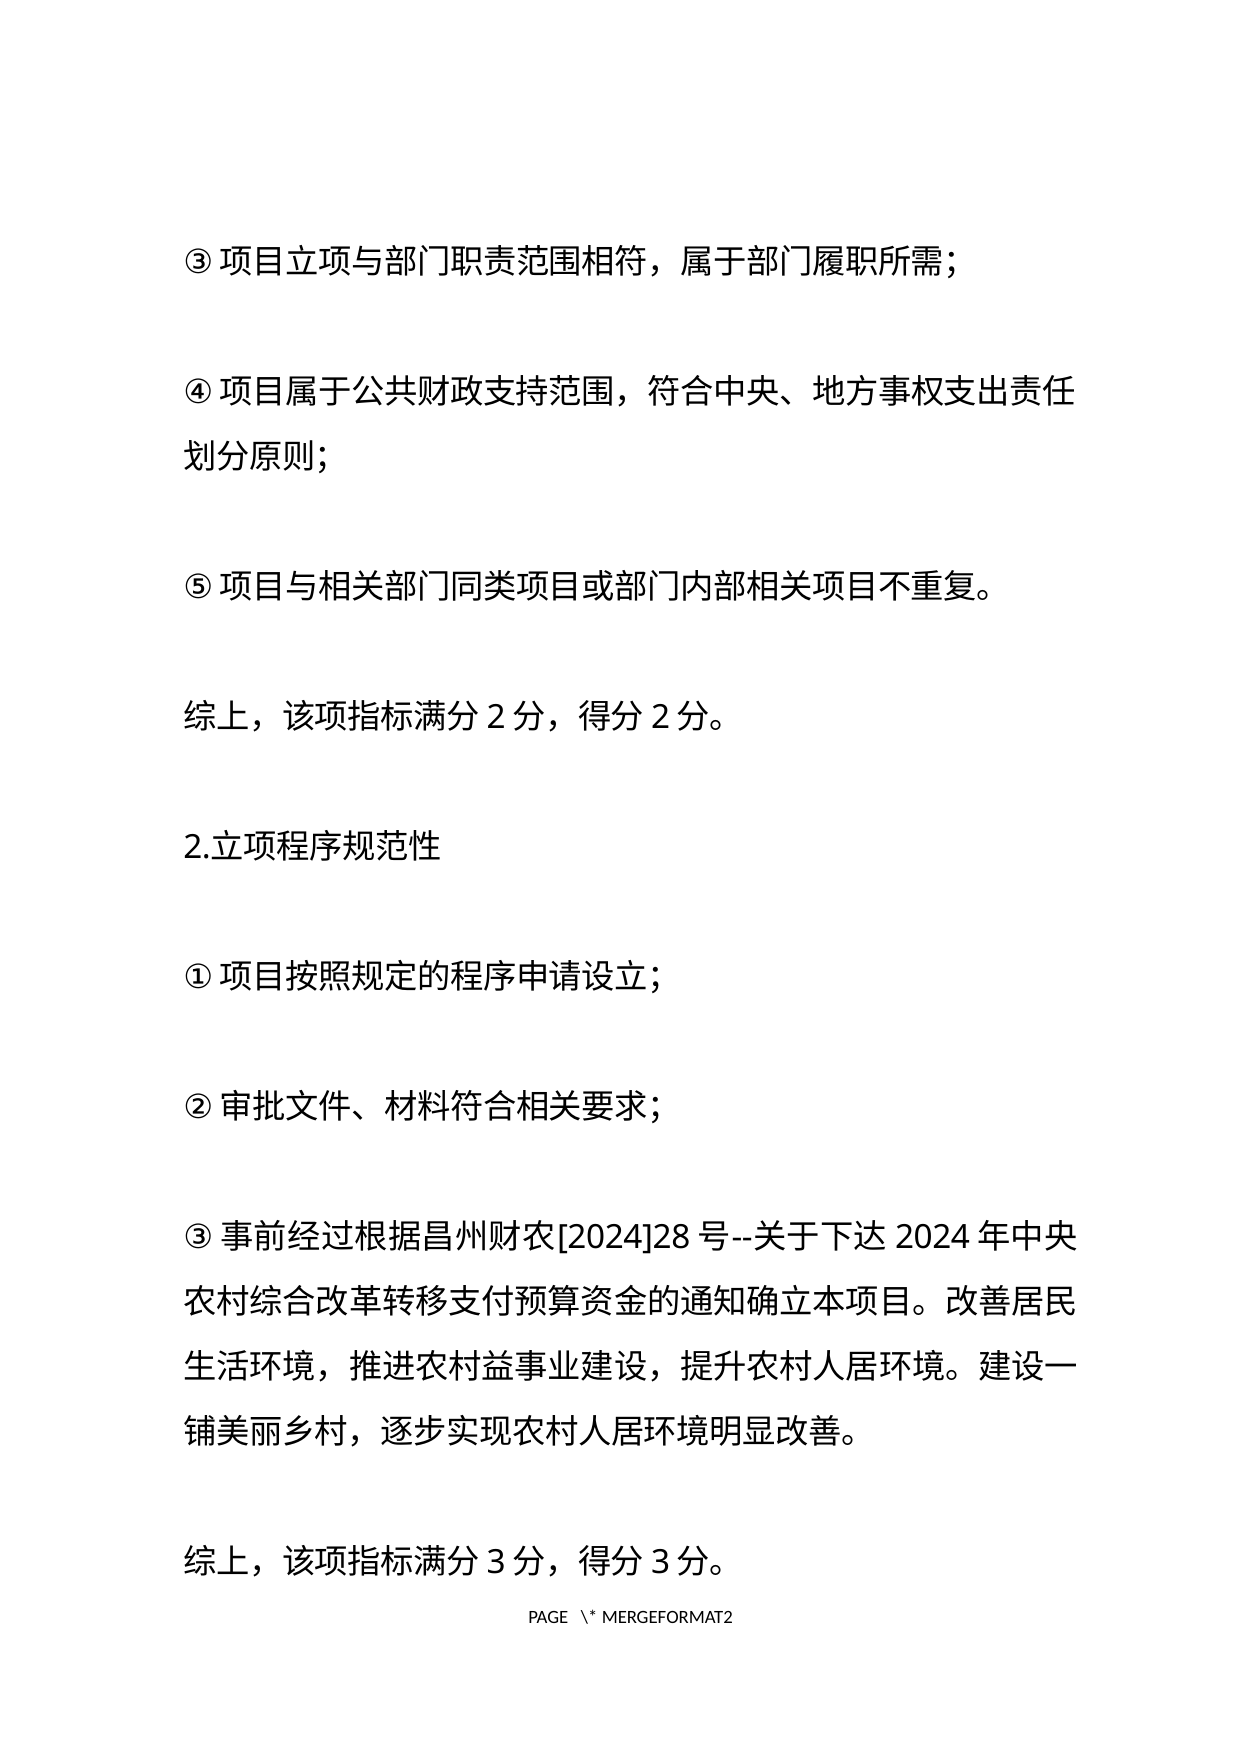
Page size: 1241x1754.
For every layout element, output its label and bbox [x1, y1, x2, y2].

text [183, 162, 1078, 1592]
